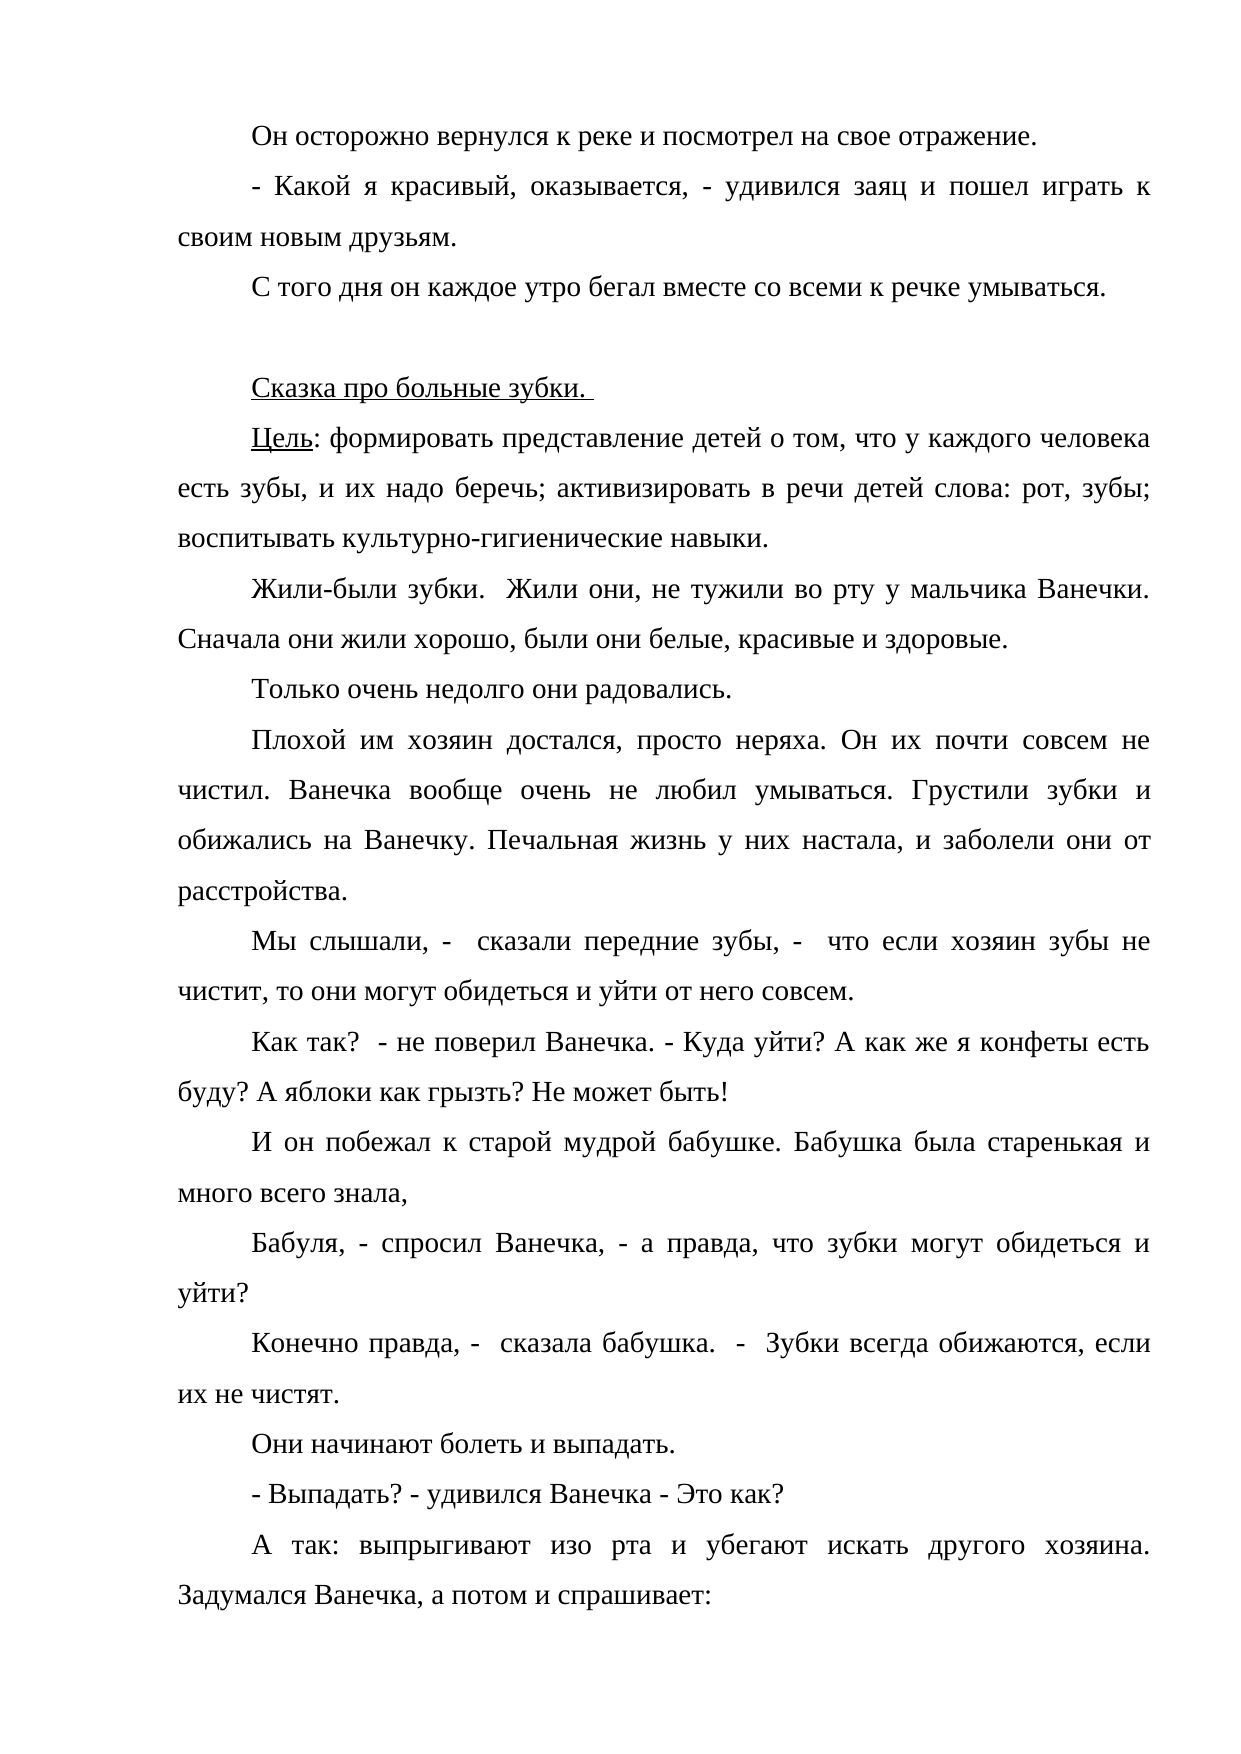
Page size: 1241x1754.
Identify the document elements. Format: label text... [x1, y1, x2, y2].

text Сказка про больные зубки. [177, 370, 1152, 403]
text С того дня он каждое утро бегал вместе со всеми к речке умываться. [177, 269, 1152, 303]
text А так: выпрыгивают изо рта и убегают искать другого хозяина. Задумался Ванечка, а потом и спрашивает: [177, 1527, 1152, 1611]
text Жили-были зубки. Жили они, не тужили во рту у мальчика Ванечки. Сначала они жили хорошо, были они белые, красивые и здоровые. [177, 571, 1152, 655]
text Он осторожно вернулся к реке и посмотрел на свое отражение. [177, 118, 1152, 152]
text Плохой им хозяин достался, просто неряха. Он их почти совсем не чистил. Ванечка вообще очень не любил умываться. Грустили зубки и обижались на Ванечку. Печальная жизнь у них настала, и заболели они от расстройства. [177, 722, 1152, 906]
text - Выпадать? - удивился Ванечка - Это как? [177, 1477, 1152, 1510]
text Они начинают болеть и выпадать. [177, 1426, 1152, 1460]
text Бабуля, - спросил Ванечка, - а правда, что зубки могут обидеться и уйти? [177, 1225, 1152, 1309]
text Как так? - не поверил Ванечка. - Куда уйти? А как же я конфеты есть буду? А яблоки как грызть? Не может быть! [177, 1024, 1152, 1108]
text - Какой я красивый, оказывается, - удивился заяц и пошел играть к своим новым друзьям. [177, 168, 1152, 252]
text Мы слышали, - сказали передние зубы, - что если хозяин зубы не чистит, то они могут обидеться и уйти от него совсем. [177, 923, 1152, 1007]
text Только очень недолго они радовались. [177, 672, 1152, 705]
text И он побежал к старой мудрой бабушке. Бабушка была старенькая и много всего знала, [177, 1124, 1152, 1208]
text Цель: формировать представление детей о том, что у каждого человека есть зубы, и их надо беречь; активизировать в речи детей слова: рот, зубы; воспитывать культурно-гигиенические навыки. [177, 420, 1152, 554]
text Конечно правда, - сказала бабушка. - Зубки всегда обижаются, если их не чистят. [177, 1326, 1152, 1409]
